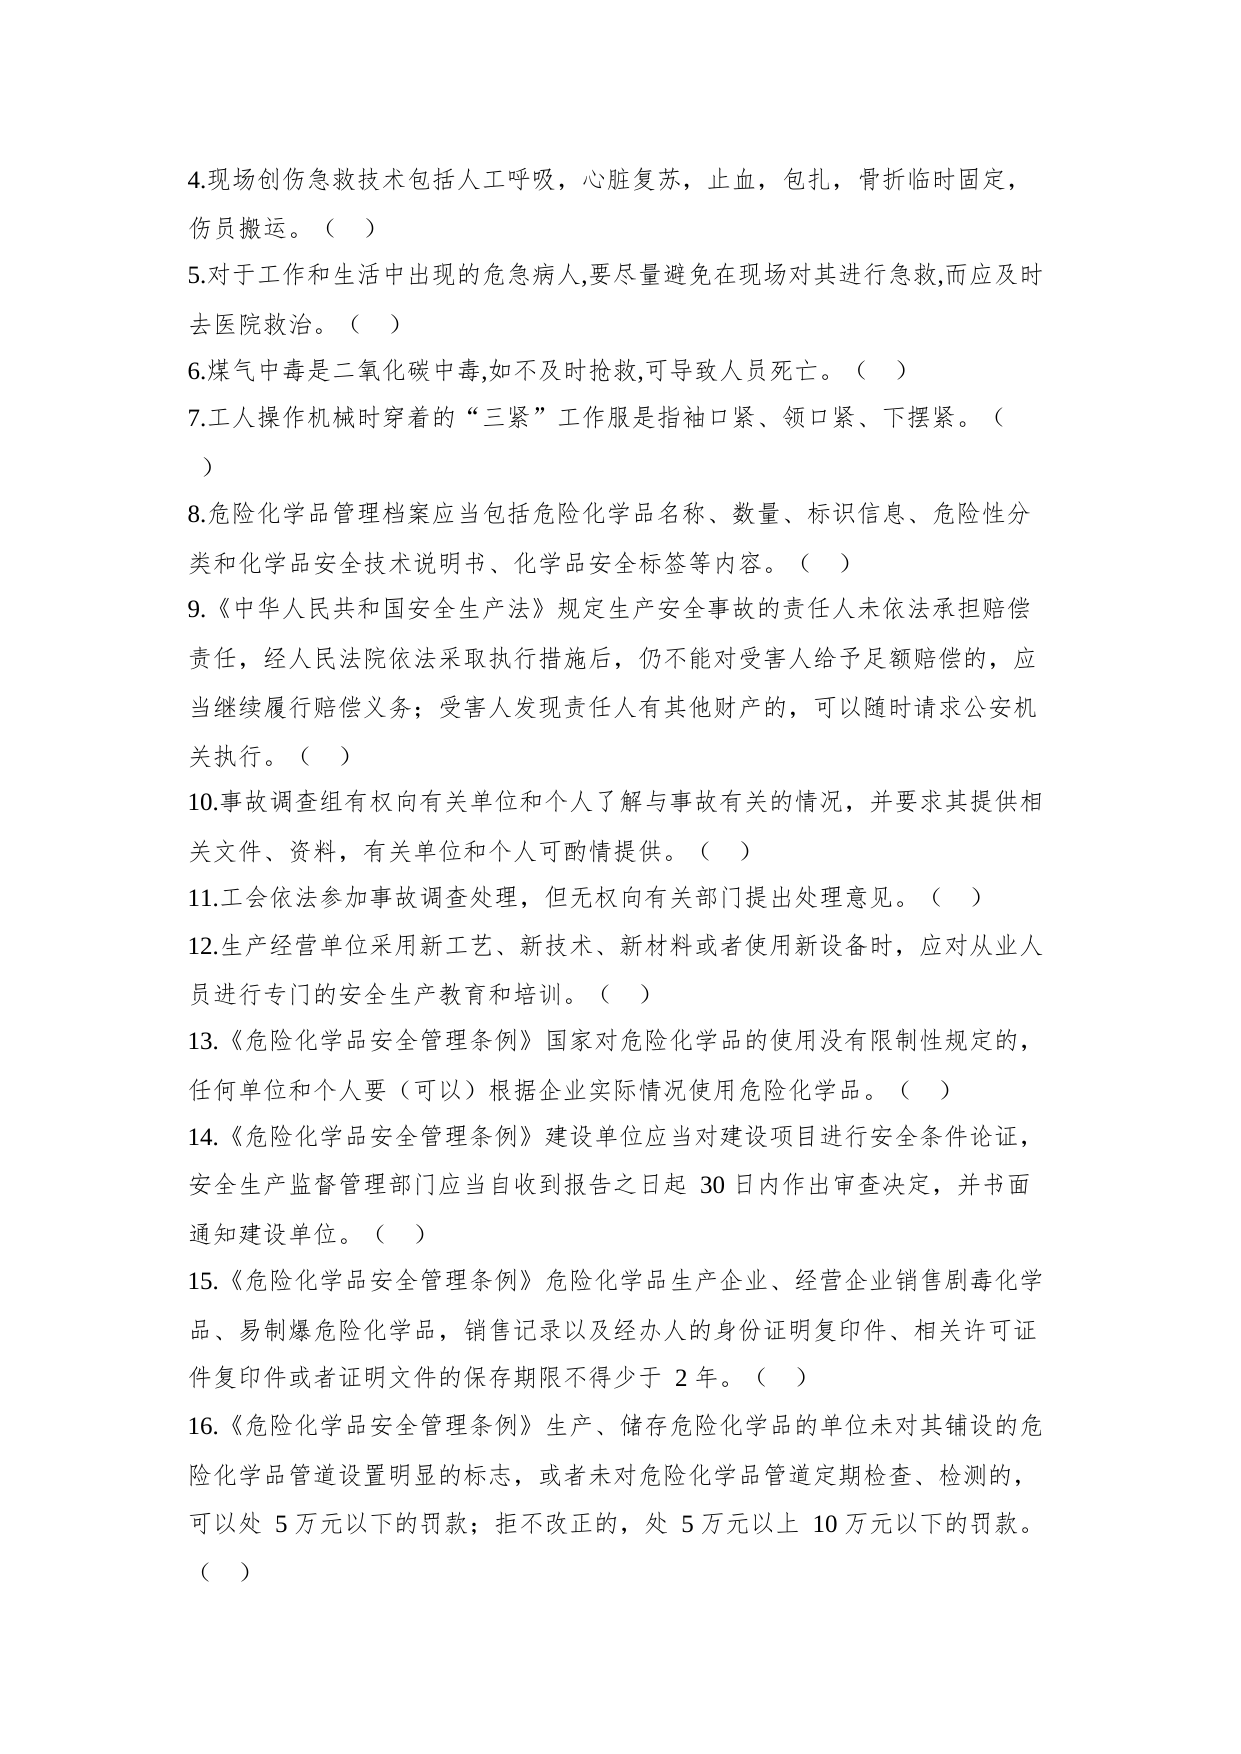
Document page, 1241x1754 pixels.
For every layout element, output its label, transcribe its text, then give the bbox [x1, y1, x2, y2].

text 12.生产经营单位采用新工艺、新技术、新材料或者使用新设备时，应对从业人员进行专门的安全生产教育和培训。（ ） [187, 928, 1053, 1009]
text 4.现场创伤急救技术包括人工呼吸，心脏复苏，止血，包扎，骨折临时固定，伤员搬运。（ ） [187, 162, 1053, 243]
text 13.《危险化学品安全管理条例》国家对危险化学品的使用没有限制性规定的，任何单位和个人要（可以）根据企业实际情况使用危险化学品。（ ） [187, 1023, 1053, 1105]
text 15.《危险化学品安全管理条例》危险化学品生产企业、经营企业销售剧毒化学品、易制爆危险化学品，销售记录以及经办人的身份证明复印件、相关许可证件复印件或者证明文件的保存期限不得少于 2 年。（ ） [187, 1263, 1053, 1393]
text 6.煤气中毒是二氧化碳中毒,如不及时抢救,可导致人员死亡。（ ） [187, 353, 1053, 386]
text 16.《危险化学品安全管理条例》生产、储存危险化学品的单位未对其铺设的危险化学品管道设置明显的标志，或者未对危险化学品管道定期检查、检测的，可以处 5 万元以下的罚款；拒不改正的，处 5 万元以上 10 万元以下的罚款。（ ） [187, 1408, 1053, 1587]
list 11.工会依法参加事故调查处理，但无权向有关部门提出处理意见。（ ） [187, 880, 1053, 913]
text 5.对于工作和生活中出现的危急病人,要尽量避免在现场对其进行急救,而应及时去医院救治。（ ） [187, 257, 1053, 339]
text 8.危险化学品管理档案应当包括危险化学品名称、数量、标识信息、危险性分类和化学品安全技术说明书、化学品安全标签等内容。（ ） [187, 496, 1053, 577]
text 10.事故调查组有权向有关单位和个人了解与事故有关的情况，并要求其提供相关文件、资料，有关单位和个人可酌情提供。（ ） [187, 785, 1053, 866]
text 14.《危险化学品安全管理条例》建设单位应当对建设项目进行安全条件论证，安全生产监督管理部门应当自收到报告之日起 30 日内作出审查决定，并书面通知建设单位。（ ） [187, 1119, 1053, 1249]
text 9.《中华人民共和国安全生产法》规定生产安全事故的责任人未依法承担赔偿责任，经人民法院依法采取执行措施后，仍不能对受害人给予足额赔偿的，应当继续履行赔偿义务；受害人发现责任人有其他财产的，可以随时请求公安机关执行。（ ） [187, 592, 1053, 771]
text 7.工人操作机械时穿着的“三紧”工作服是指袖口紧、领口紧、下摆紧。（ ） [187, 401, 1053, 482]
